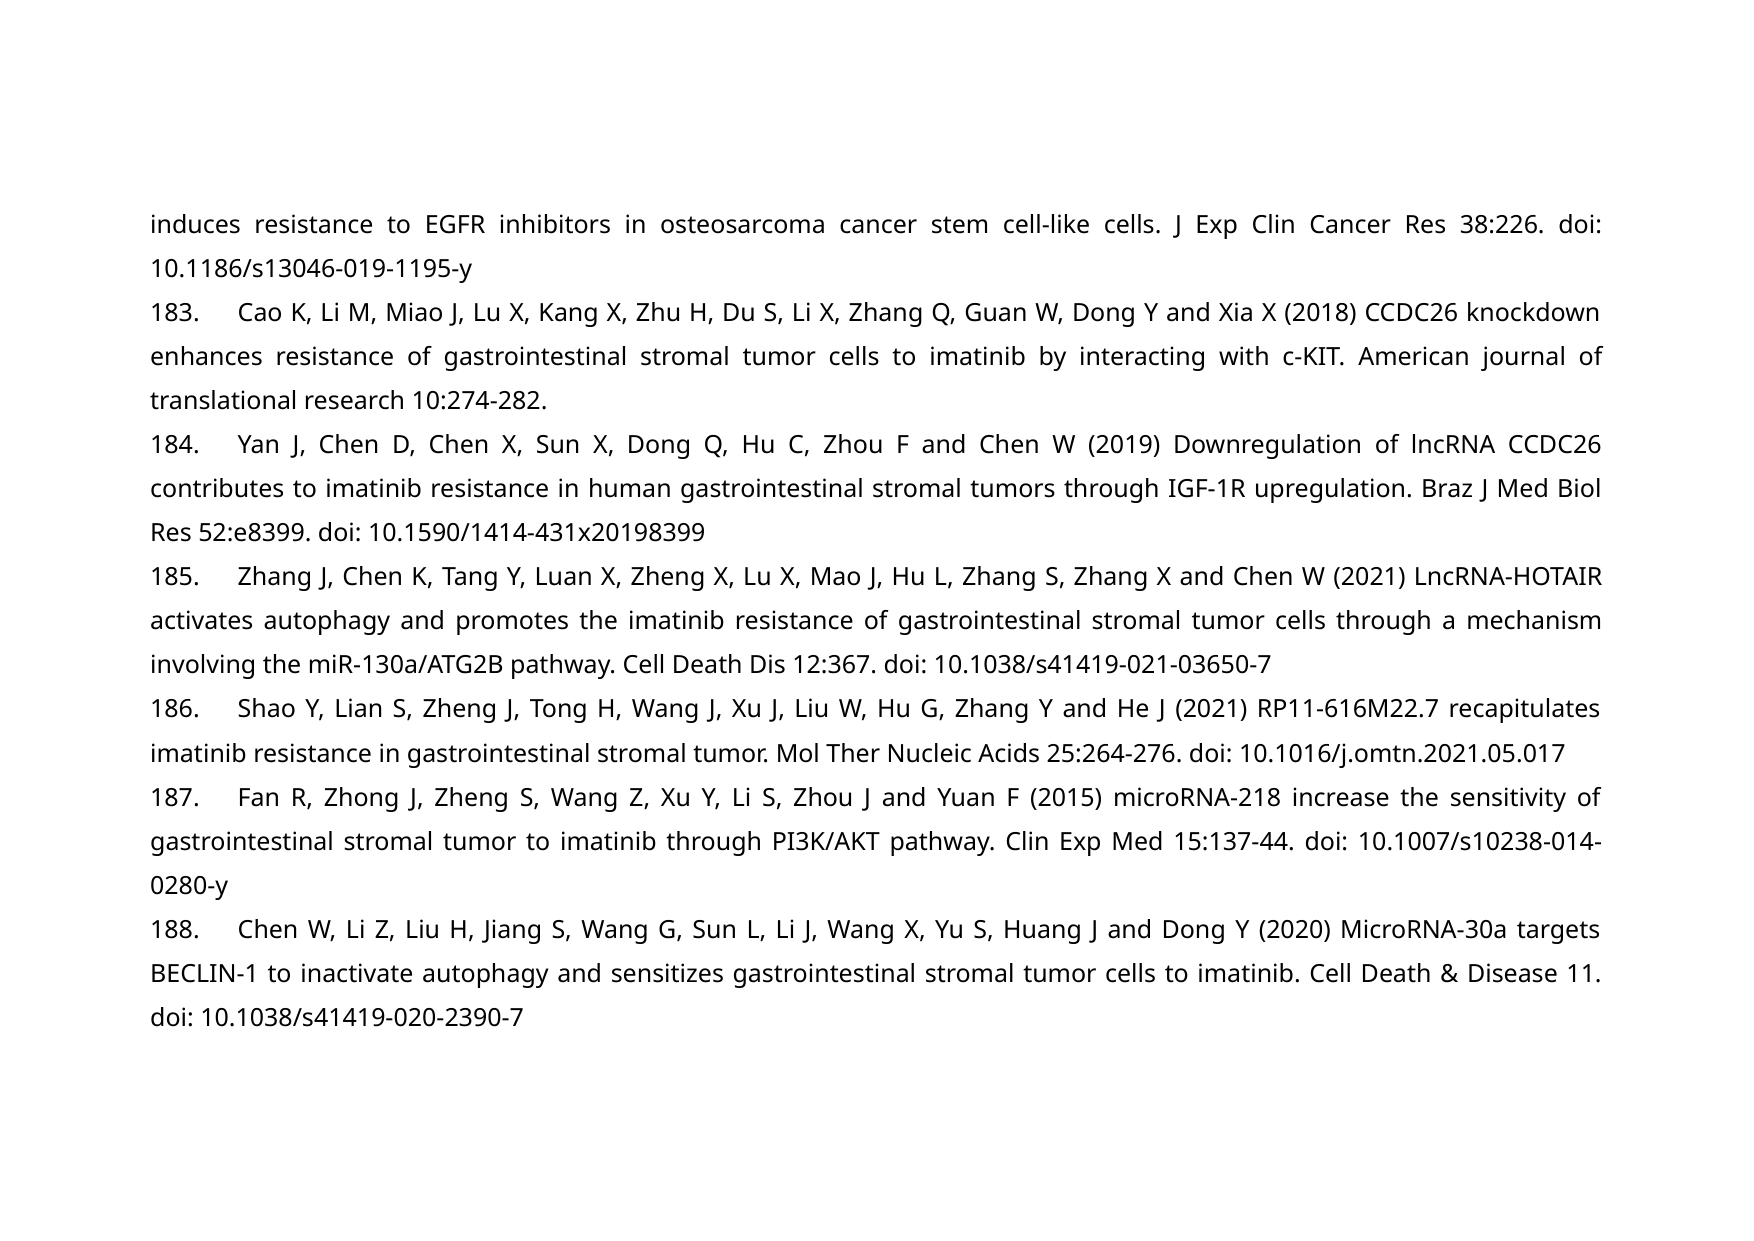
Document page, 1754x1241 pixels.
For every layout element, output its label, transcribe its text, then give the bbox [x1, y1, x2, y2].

text 183. Cao K, Li M, Miao J, Lu X, Kang X, Zhu H, Du S, Li X, Zhang Q, Guan W, Dong Y and Xia X (2018) CCDC26 knockdown enhances resistance of gastrointestinal stromal tumor cells to imatinib by interacting with c-KIT. American journal of translational research 10:274-282. [150, 289, 1604, 422]
text 185. Zhang J, Chen K, Tang Y, Luan X, Zheng X, Lu X, Mao J, Hu L, Zhang S, Zhang X and Chen W (2021) LncRNA-HOTAIR activates autophagy and promotes the imatinib resistance of gastrointestinal stromal tumor cells through a mechanism involving the miR-130a/ATG2B pathway. Cell Death Dis 12:367. doi: 10.1038/s41419-021-03650-7 [150, 554, 1604, 686]
text 188. Chen W, Li Z, Liu H, Jiang S, Wang G, Sun L, Li J, Wang X, Yu S, Huang J and Dong Y (2020) MicroRNA-30a targets BECLIN-1 to inactivate autophagy and sensitizes gastrointestinal stromal tumor cells to imatinib. Cell Death & Disease 11. doi: 10.1038/s41419-020-2390-7 [150, 906, 1604, 1039]
text 184. Yan J, Chen D, Chen X, Sun X, Dong Q, Hu C, Zhou F and Chen W (2019) Downregulation of lncRNA CCDC26 contributes to imatinib resistance in human gastrointestinal stromal tumors through IGF-1R upregulation. Braz J Med Biol Res 52:e8399. doi: 10.1590/1414-431x20198399 [150, 422, 1604, 554]
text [150, 201, 1604, 289]
text 186. Shao Y, Lian S, Zheng J, Tong H, Wang J, Xu J, Liu W, Hu G, Zhang Y and He J (2021) RP11-616M22.7 recapitulates imatinib resistance in gastrointestinal stromal tumor. Mol Ther Nucleic Acids 25:264-276. doi: 10.1016/j.omtn.2021.05.017 [150, 686, 1604, 774]
text 187. Fan R, Zhong J, Zheng S, Wang Z, Xu Y, Li S, Zhou J and Yuan F (2015) microRNA-218 increase the sensitivity of gastrointestinal stromal tumor to imatinib through PI3K/AKT pathway. Clin Exp Med 15:137-44. doi: 10.1007/s10238-014-0280-y [150, 774, 1604, 906]
